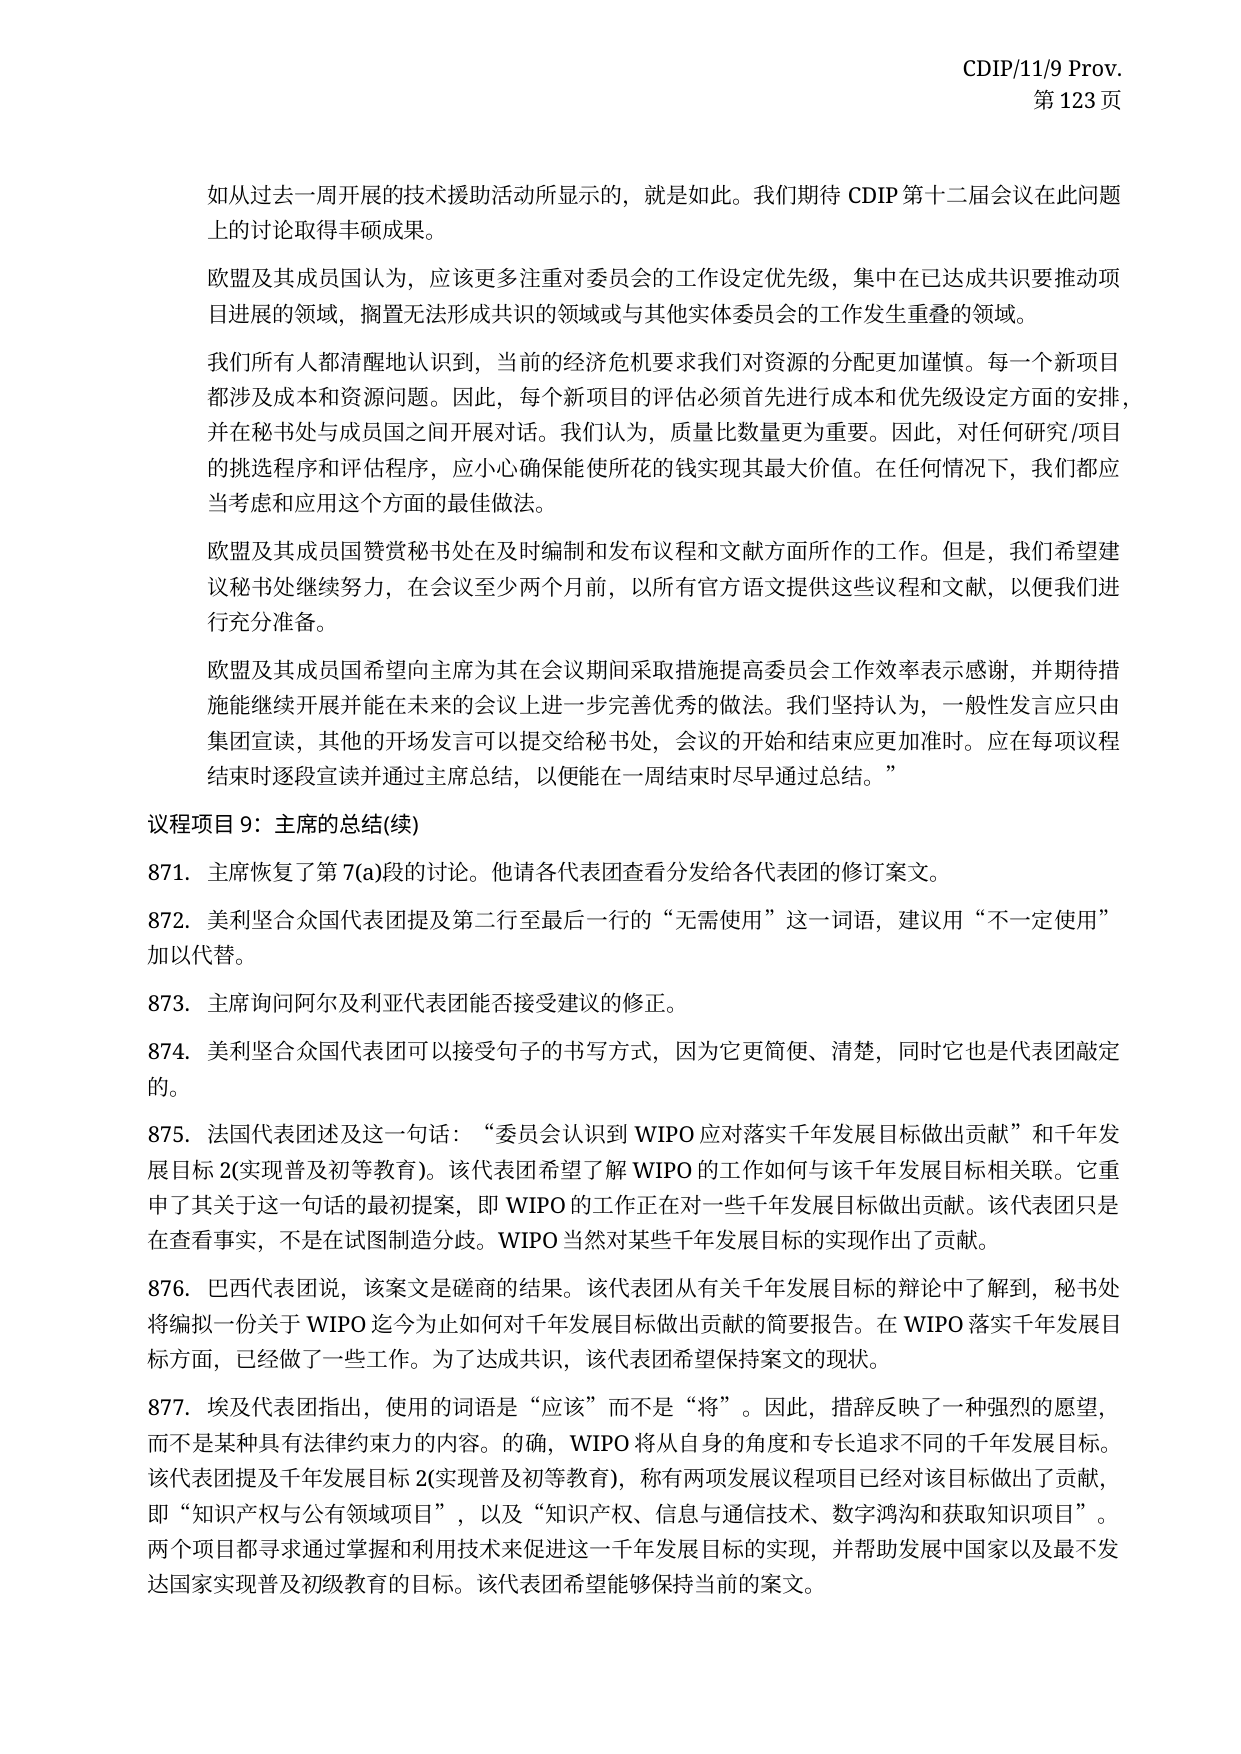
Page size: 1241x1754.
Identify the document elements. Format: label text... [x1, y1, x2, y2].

list 主席询问阿尔及利亚代表团能否接受建议的修正。 [148, 982, 1122, 1018]
text 欧盟及其成员国赞赏秘书处在及时编制和发布议程和文献方面所作的工作。但是，我们希望建议秘书处继续努力，在会议至少两个月前，以所有官方语文提供这些议程和文献，以便我们进行充分准备。 [207, 530, 1122, 637]
list 美利坚合众国代表团可以接受句子的书写方式，因为它更简便、清楚，同时它也是代表团敲定的。 [148, 1030, 1122, 1101]
list 主席恢复了第7(a)段的讨论。他请各代表团查看分发给各代表团的修订案文。 [148, 851, 1122, 887]
text 我们所有人都清醒地认识到，当前的经济危机要求我们对资源的分配更加谨慎。每一个新项目都涉及成本和资源问题。因此，每个新项目的评估必须首先进行成本和优先级设定方面的安排，并在秘书处与成员国之间开展对话。我们认为，质量比数量更为重要。因此，对任何研究/项目的挑选程序和评估程序，应小心确保能使所花的钱实现其最大价值。在任何情况下，我们都应当考虑和应用这个方面的最佳做法。 [207, 341, 1122, 518]
text 欧盟及其成员国认为，应该更多注重对委员会的工作设定优先级，集中在已达成共识要推动项目进展的领域，搁置无法形成共识的领域或与其他实体委员会的工作发生重叠的领域。 [207, 257, 1122, 328]
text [207, 174, 1122, 245]
list 埃及代表团指出，使用的词语是“应该”而不是“将”。因此，措辞反映了一种强烈的愿望，而不是某种具有法律约束力的内容。的确，WIPO将从自身的角度和专长追求不同的千年发展目标。该代表团提及千年发展目标2(实现普及初等教育)，称有两项发展议程项目已经对该目标做出了贡献，即“知识产权与公有领域项目”，以及“知识产权、信息与通信技术、数字鸿沟和获取知识项目”。两个项目都寻求通过掌握和利用技术来促进这一千年发展目标的实现，并帮助发展中国家以及最不发达国家实现普及初级教育的目标。该代表团希望能够保持当前的案文。 [148, 1387, 1122, 1599]
list 法国代表团述及这一句话：“委员会认识到WIPO应对落实千年发展目标做出贡献”和千年发展目标2(实现普及初等教育)。该代表团希望了解WIPO的工作如何与该千年发展目标相关联。它重申了其关于这一句话的最初提案，即WIPO的工作正在对一些千年发展目标做出贡献。该代表团只是在查看事实，不是在试图制造分歧。WIPO当然对某些千年发展目标的实现作出了贡献。 [148, 1114, 1122, 1255]
list 美利坚合众国代表团提及第二行至最后一行的“无需使用”这一词语，建议用“不一定使用”加以代替。 [148, 899, 1122, 970]
text 欧盟及其成员国希望向主席为其在会议期间采取措施提高委员会工作效率表示感谢，并期待措施能继续开展并能在未来的会议上进一步完善优秀的做法。我们坚持认为，一般性发言应只由集团宣读，其他的开场发言可以提交给秘书处，会议的开始和结束应更加准时。应在每项议程结束时逐段宣读并通过主席总结，以便能在一周结束时尽早通过总结。” [207, 649, 1122, 791]
list 巴西代表团说，该案文是磋商的结果。该代表团从有关千年发展目标的辩论中了解到，秘书处将编拟一份关于WIPO迄今为止如何对千年发展目标做出贡献的简要报告。在WIPO落实千年发展目标方面，已经做了一些工作。为了达成共识，该代表团希望保持案文的现状。 [148, 1268, 1122, 1374]
subtitle 议程项目9：主席的总结(续) [148, 803, 1122, 839]
